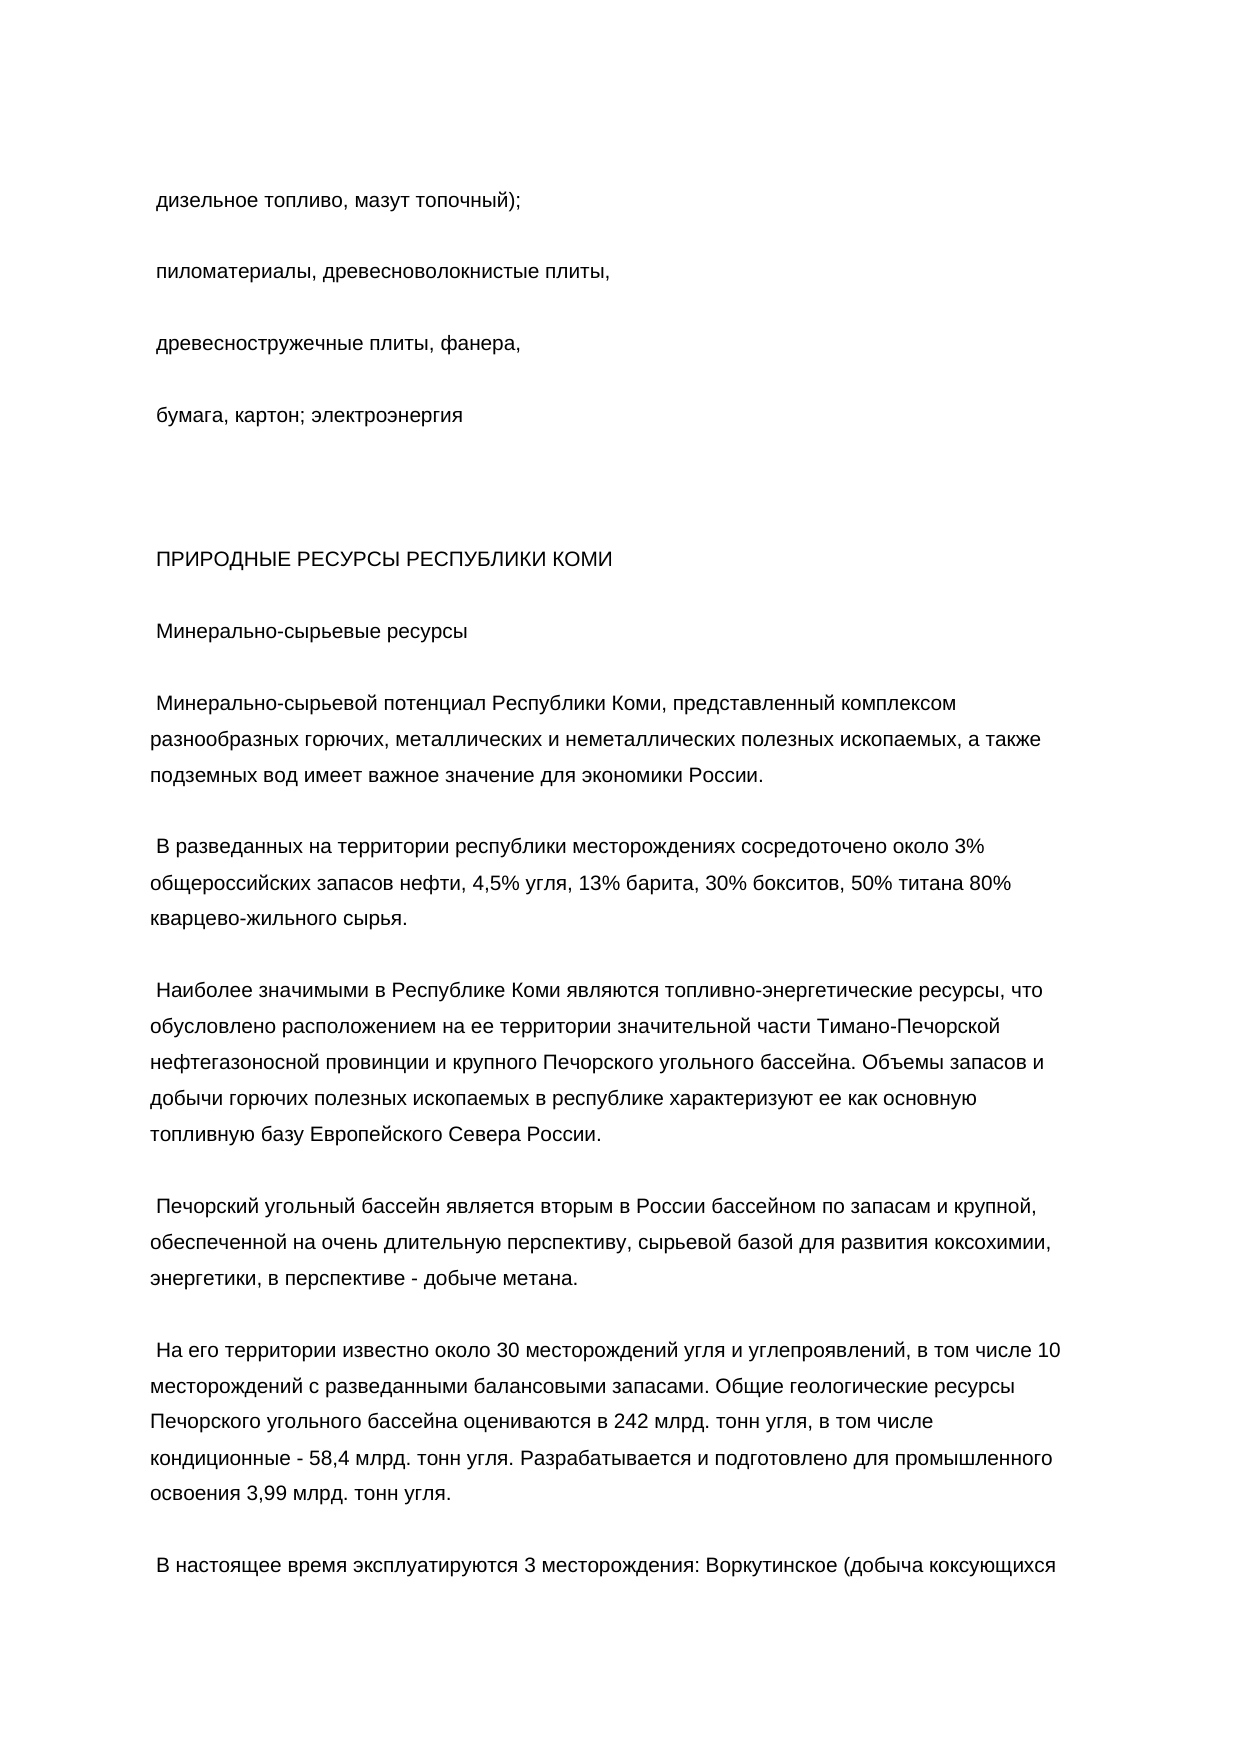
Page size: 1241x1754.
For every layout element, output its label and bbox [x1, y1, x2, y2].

table_cell [140, 150, 1078, 1577]
